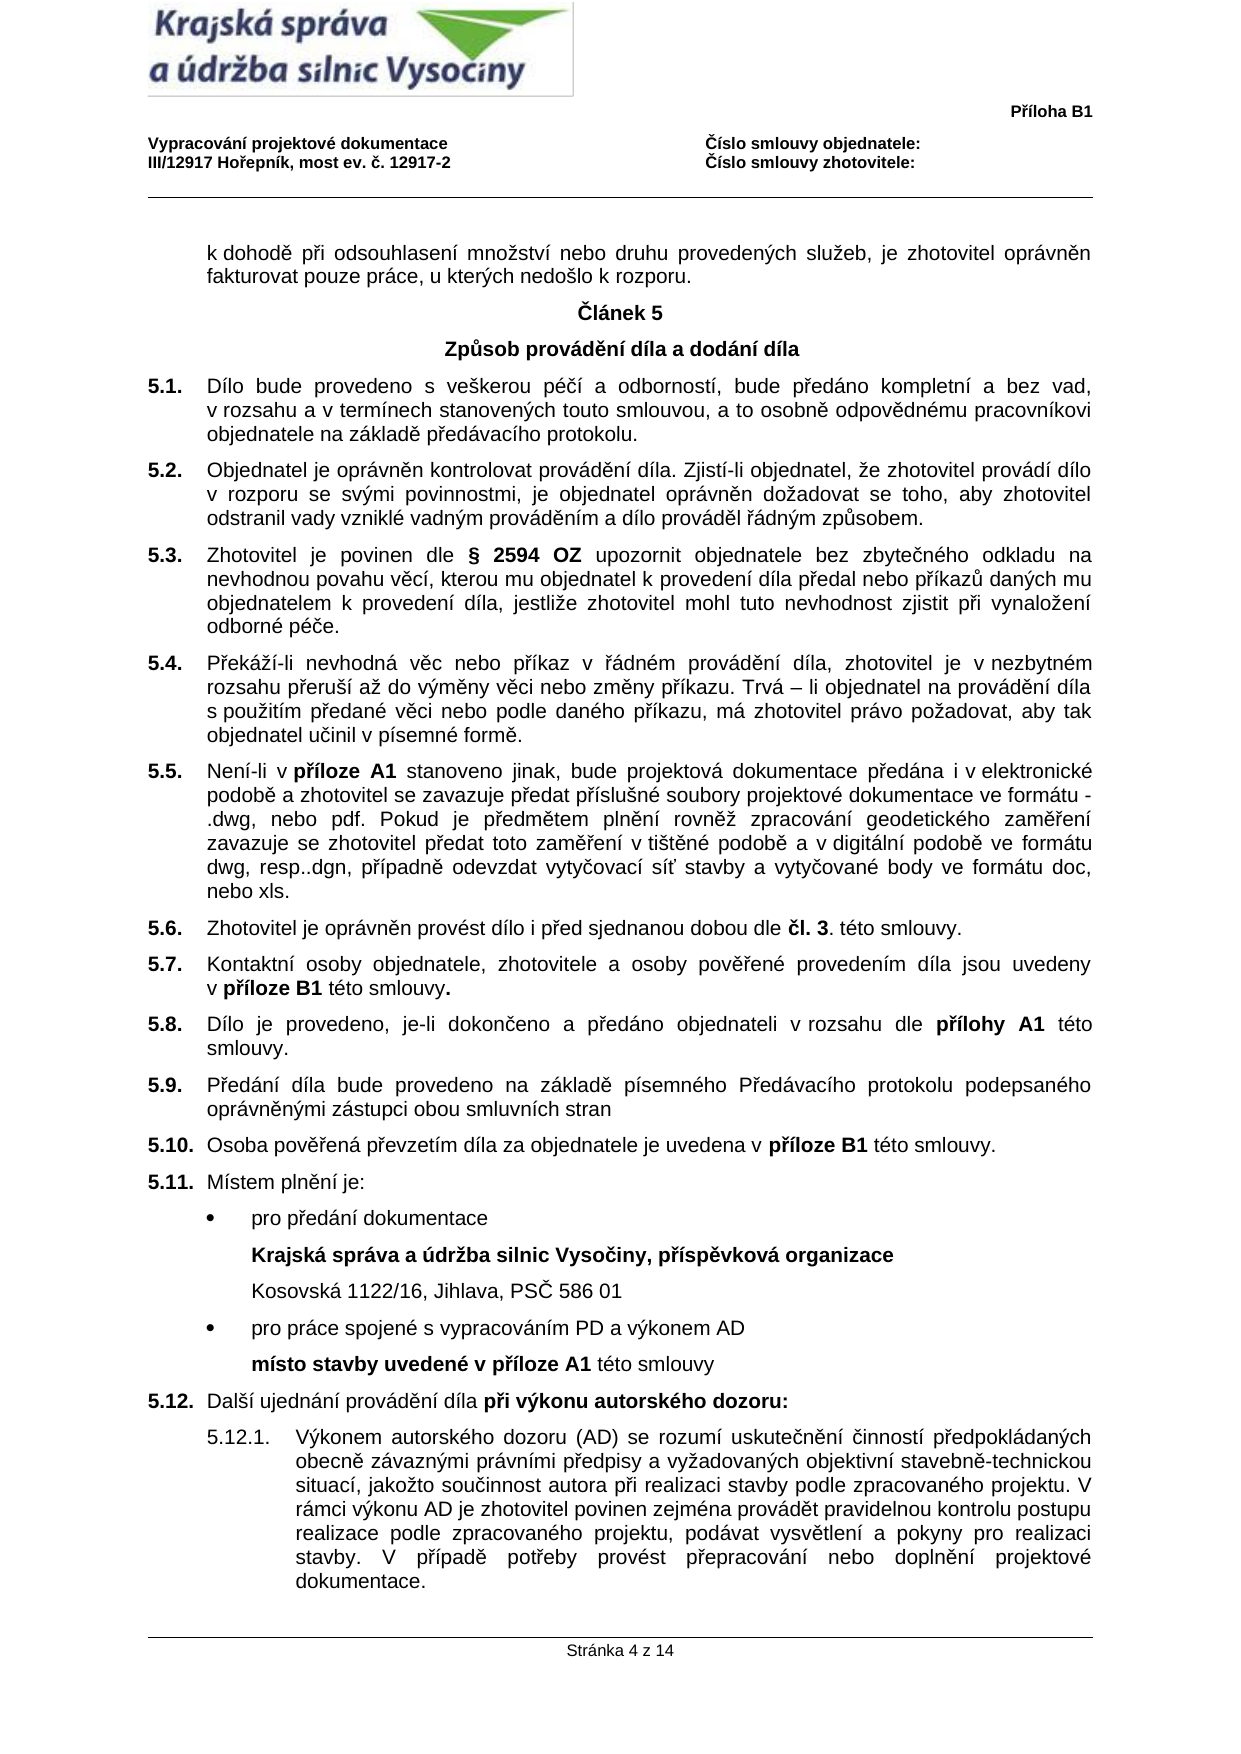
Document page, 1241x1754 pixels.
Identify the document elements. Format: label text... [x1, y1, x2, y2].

list Není-li v příloze A1 stanoveno jinak, bude projektová dokumentace předána i v elektronické podobě a zhotovitel se zavazuje předat příslušné soubory projektové dokumentace ve formátu - .dwg, nebo pdf. Pokud je předmětem plnění rovněž zpracování geodetického zaměření zavazuje se zhotovitel předat toto zaměření v tištěné podobě a v digitální podobě ve formátu dwg, resp..dgn, případně odevzdat vytyčovací síť stavby a vytyčované body ve formátu doc, nebo xls. [148, 759, 1093, 903]
list Zhotovitel je povinen dle § 2594 OZ upozornit objednatele bez zbytečného odkladu na nevhodnou povahu věcí, kterou mu objednatel k provedení díla předal nebo příkazů daných mu objednatelem k provedení díla, jestliže zhotovitel mohl tuto nevhodnost zjistit při vynaložení odborné péče. [148, 542, 1093, 638]
list pro předání dokumentace [207, 1206, 1093, 1230]
list Osoba pověřená převzetím díla za objednatele je uvedena v příloze B1 této smlouvy. [148, 1133, 1093, 1157]
list Místem plnění je: [148, 1169, 1093, 1193]
list Dílo bude provedeno s veškerou péčí a odborností, bude předáno kompletní a bez vad, v rozsahu a v termínech stanovených touto smlouvou, a to osobně odpovědnému pracovníkovi objednatele na základě předávacího protokolu. [148, 374, 1093, 446]
list Dílo je provedeno, je-li dokončeno a předáno objednateli v rozsahu dle přílohy A1 této smlouvy. [148, 1012, 1093, 1060]
text Krajská správa a údržba silnic Vysočiny, příspěvková organizace [229, 1243, 1093, 1267]
list Zhotovitel je oprávněn provést dílo i před sjednanou dobou dle čl. 3. této smlouvy. [148, 915, 1093, 939]
list Překáží-li nevhodná věc nebo příkaz v řádném provádění díla, zhotovitel je v nezbytném rozsahu přeruší až do výměny věci nebo změny příkazu. Trvá – li objednatel na provádění díla s použitím předané věci nebo podle daného příkazu, má zhotovitel právo požadovat, aby tak objednatel učinil v písemné formě. [148, 651, 1093, 747]
list pro práce spojené s vypracováním PD a výkonem AD [207, 1316, 1093, 1339]
list Výkonem autorského dozoru (AD) se rozumí uskutečnění činností předpokládaných obecně závaznými právními předpisy a vyžadovaných objektivní stavebně-technickou situací, jakožto součinnost autora při realizaci stavby podle zpracovaného projektu. V rámci výkonu AD je zhotovitel povinen zejména provádět pravidelnou kontrolu postupu realizace podle zpracovaného projektu, podávat vysvětlení a pokyny pro realizaci stavby. V případě potřeby provést přepracování nebo doplnění projektové dokumentace. [207, 1425, 1093, 1593]
list Objednatel je oprávněn kontrolovat provádění díla. Zjistí-li objednatel, že zhotovitel provádí dílo v rozporu se svými povinnostmi, je objednatel oprávněn dožadovat se toho, aby zhotovitel odstranil vady vzniklé vadným prováděním a dílo prováděl řádným způsobem. [148, 458, 1093, 530]
text Kosovská 1122/16, Jihlava, PSČ 586 01 [251, 1279, 1093, 1303]
list Kontaktní osoby objednatele, zhotovitele a osoby pověřené provedením díla jsou uvedeny v příloze B1 této smlouvy. [148, 952, 1093, 1000]
list Další ujednání provádění díla při výkonu autorského dozoru: [148, 1388, 1093, 1412]
list Článek 5 [148, 301, 1093, 325]
picture [147, 2, 574, 98]
text místo stavby uvedené v příloze A1 této smlouvy [229, 1352, 1093, 1376]
list Předání díla bude provedeno na základě písemného Předávacího protokolu podepsaného oprávněnými zástupci obou smluvních stran [148, 1073, 1093, 1121]
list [148, 240, 1093, 288]
list Způsob provádění díla a dodání díla [148, 337, 1096, 361]
